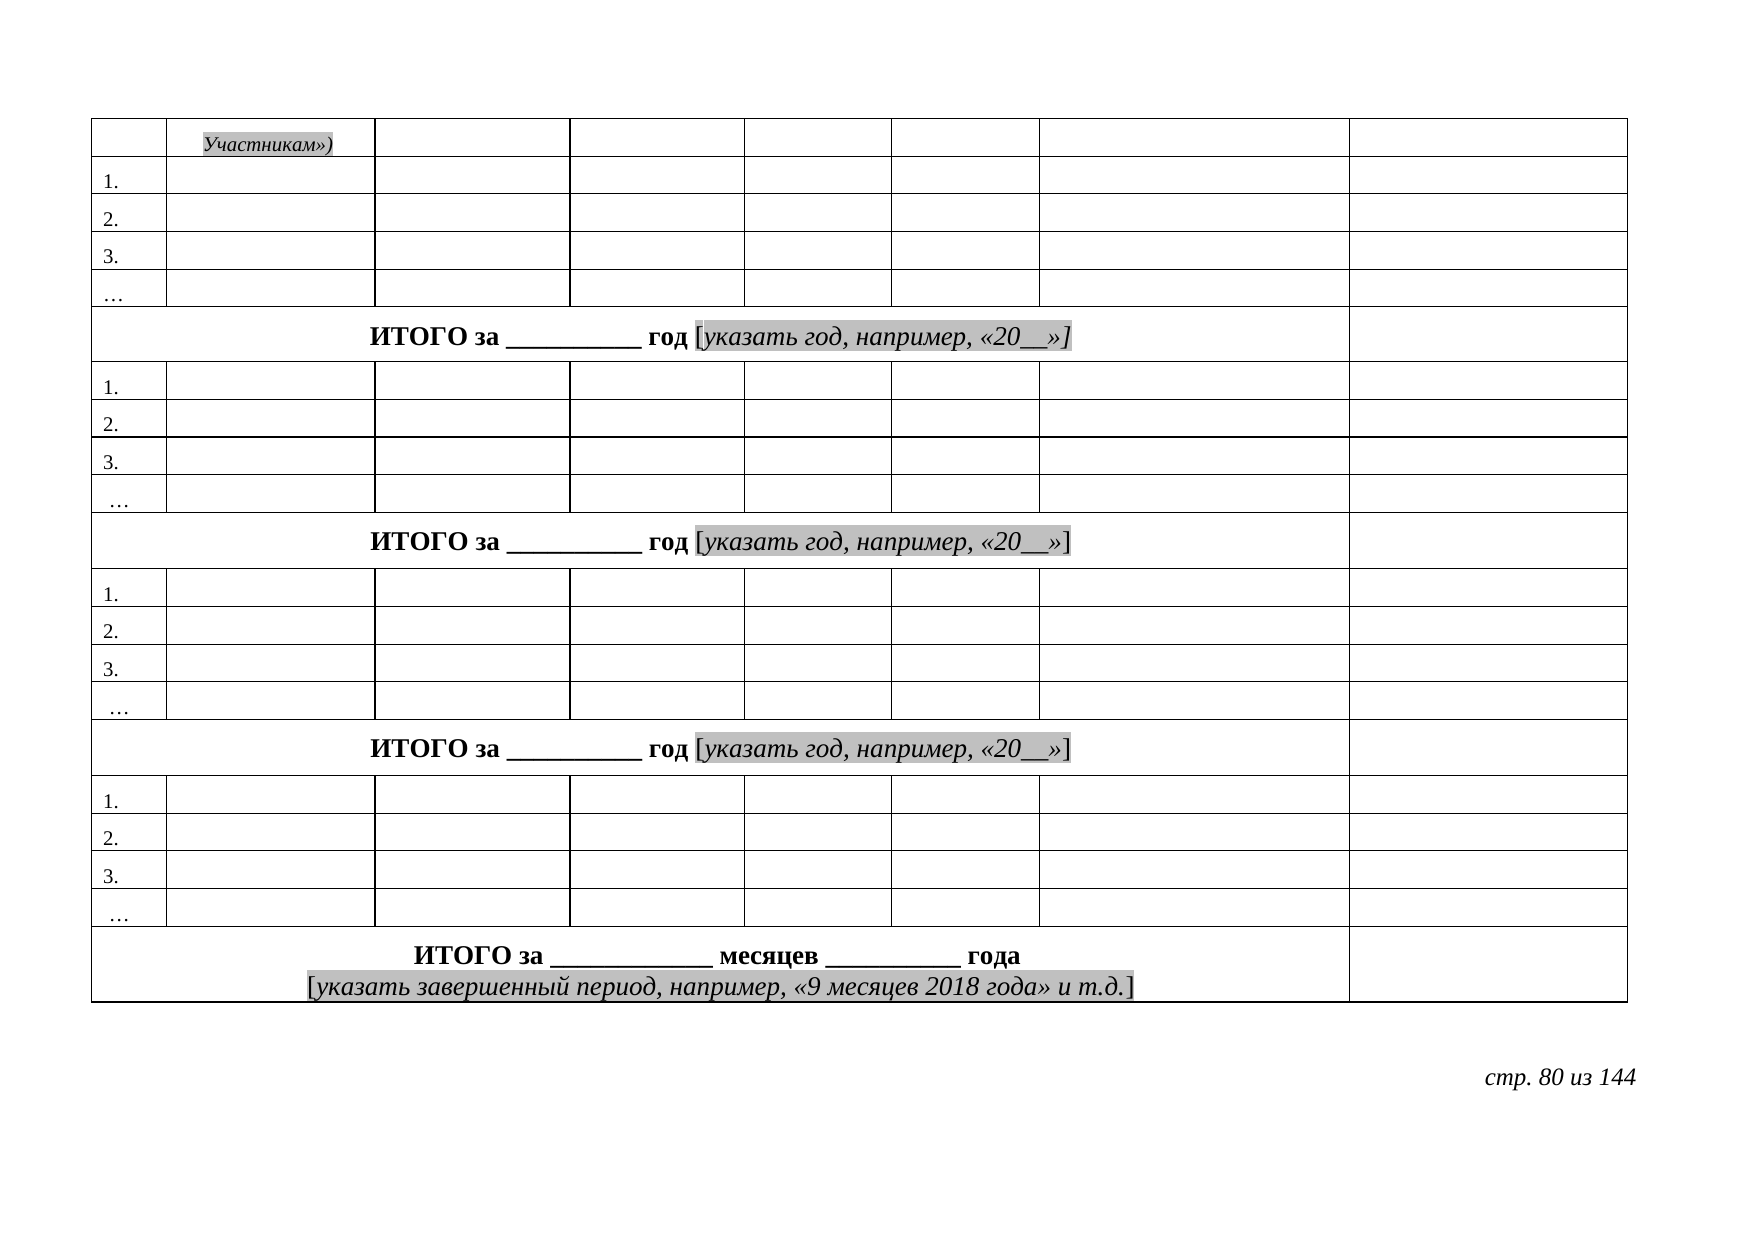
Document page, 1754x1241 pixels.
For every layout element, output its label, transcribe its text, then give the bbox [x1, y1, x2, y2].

table_cell [167, 776, 374, 813]
table_cell [167, 270, 374, 306]
table_cell [745, 776, 891, 813]
table_cell [892, 438, 1039, 474]
table_cell [376, 776, 569, 813]
table_cell [571, 362, 744, 399]
table_cell [92, 814, 166, 850]
table_cell [892, 607, 1039, 643]
table_cell [892, 851, 1039, 888]
table_cell [571, 814, 744, 850]
table_cell [892, 270, 1039, 306]
table_cell [892, 400, 1039, 436]
table_cell [376, 889, 569, 926]
table_cell [167, 438, 374, 474]
table_cell [376, 400, 569, 436]
table_cell [571, 851, 744, 888]
table_header № п/п [92, 119, 166, 156]
table_cell ИТОГО за __________ год [указать год, например, «20__»] [92, 307, 1349, 361]
table_cell [1040, 157, 1349, 193]
table_cell [1350, 270, 1627, 306]
table_cell [376, 157, 569, 193]
table_cell [1040, 362, 1349, 399]
table_cell [376, 607, 569, 643]
table_cell [92, 157, 166, 193]
table_cell [1350, 927, 1627, 1001]
table_cell [1350, 232, 1627, 268]
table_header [167, 119, 374, 156]
table_cell ИТОГО за __________ год [указать год, например, «20__»] [92, 720, 1349, 775]
table_cell [1040, 569, 1349, 606]
table_cell [1350, 889, 1627, 926]
table_cell [167, 851, 374, 888]
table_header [745, 119, 891, 156]
table_cell [892, 645, 1039, 681]
table_cell [1040, 776, 1349, 813]
table_cell [92, 569, 166, 606]
table_cell [1350, 400, 1627, 436]
table_cell [376, 270, 569, 306]
table_cell [167, 157, 374, 193]
table_cell [571, 270, 744, 306]
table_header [1040, 119, 1349, 156]
table_cell [92, 362, 166, 399]
table_cell [167, 475, 374, 512]
table_cell [571, 776, 744, 813]
table_cell [1350, 851, 1627, 888]
table_cell [1350, 157, 1627, 193]
table_cell ИТОГО за __________ год [указать год, например, «20__»] [92, 513, 1349, 568]
table_cell [1350, 194, 1627, 231]
table_cell [376, 362, 569, 399]
table_cell [92, 400, 166, 436]
table_cell [167, 645, 374, 681]
table_cell [1350, 814, 1627, 850]
table_cell [745, 645, 891, 681]
table_cell ИТОГО за ____________ месяцев __________ года [указать завершенный период, например, «9 месяцев 2018 года» и т.д.] [92, 927, 1349, 1001]
table_cell [1040, 682, 1349, 719]
table_cell [571, 232, 744, 268]
table_cell [892, 157, 1039, 193]
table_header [571, 119, 744, 156]
table_cell [167, 607, 374, 643]
table_cell [92, 194, 166, 231]
table_cell [745, 232, 891, 268]
table_cell [1350, 645, 1627, 681]
table_cell [376, 232, 569, 268]
table_cell [376, 194, 569, 231]
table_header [1350, 119, 1627, 156]
table_cell [892, 682, 1039, 719]
table_cell [571, 438, 744, 474]
table_cell [892, 475, 1039, 512]
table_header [892, 119, 1039, 156]
table_cell [1040, 270, 1349, 306]
table_cell [376, 569, 569, 606]
table_cell [376, 814, 569, 850]
table_cell [1040, 232, 1349, 268]
table_cell [1350, 307, 1627, 361]
table_cell [745, 270, 891, 306]
table_cell … [92, 270, 166, 306]
table_cell [92, 645, 166, 681]
table_cell [376, 645, 569, 681]
table_cell [892, 194, 1039, 231]
table_cell [892, 814, 1039, 850]
table_cell [745, 475, 891, 512]
table_cell … [92, 475, 166, 512]
table_cell [376, 438, 569, 474]
table_cell [1040, 400, 1349, 436]
table_cell [1350, 569, 1627, 606]
table_cell [1040, 814, 1349, 850]
table_cell [745, 607, 891, 643]
table_cell [892, 889, 1039, 926]
table_cell [167, 889, 374, 926]
table_cell [1350, 607, 1627, 643]
table_cell [92, 232, 166, 268]
table_cell [745, 569, 891, 606]
table_cell [1040, 645, 1349, 681]
table_cell … [92, 889, 166, 926]
table_cell [745, 400, 891, 436]
table_cell [892, 362, 1039, 399]
table_cell [571, 569, 744, 606]
table_cell [1350, 475, 1627, 512]
table_cell [892, 776, 1039, 813]
table_cell [745, 814, 891, 850]
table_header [376, 119, 569, 156]
table_cell [167, 814, 374, 850]
table_cell [1040, 889, 1349, 926]
table_cell [1350, 362, 1627, 399]
table_cell [745, 851, 891, 888]
table_cell [571, 157, 744, 193]
table_cell [167, 232, 374, 268]
table_cell [92, 851, 166, 888]
table_cell [571, 645, 744, 681]
table_cell [892, 569, 1039, 606]
table_cell [745, 889, 891, 926]
table_cell [1350, 776, 1627, 813]
table_cell [376, 475, 569, 512]
table_cell [376, 682, 569, 719]
table_cell [167, 362, 374, 399]
table_cell [892, 232, 1039, 268]
table_cell [167, 682, 374, 719]
table_cell [1040, 438, 1349, 474]
table_cell [745, 362, 891, 399]
table_cell [571, 889, 744, 926]
table_cell [167, 194, 374, 231]
table_cell [1350, 438, 1627, 474]
table_cell [167, 400, 374, 436]
table_cell [745, 682, 891, 719]
table_cell [1040, 607, 1349, 643]
table_cell [745, 438, 891, 474]
table_cell … [92, 682, 166, 719]
table_cell [92, 776, 166, 813]
table_cell [571, 607, 744, 643]
table_cell [1040, 475, 1349, 512]
table_cell [1350, 513, 1627, 568]
table_cell [376, 851, 569, 888]
table_cell [92, 438, 166, 474]
table_cell [1350, 682, 1627, 719]
table_cell [92, 607, 166, 643]
table_cell [167, 569, 374, 606]
table_cell [745, 194, 891, 231]
table_cell [1350, 720, 1627, 775]
table_cell [571, 682, 744, 719]
table_cell [571, 400, 744, 436]
table_cell [1040, 851, 1349, 888]
table_cell [745, 157, 891, 193]
table_cell [571, 475, 744, 512]
table_cell [1040, 194, 1349, 231]
table_cell [571, 194, 744, 231]
